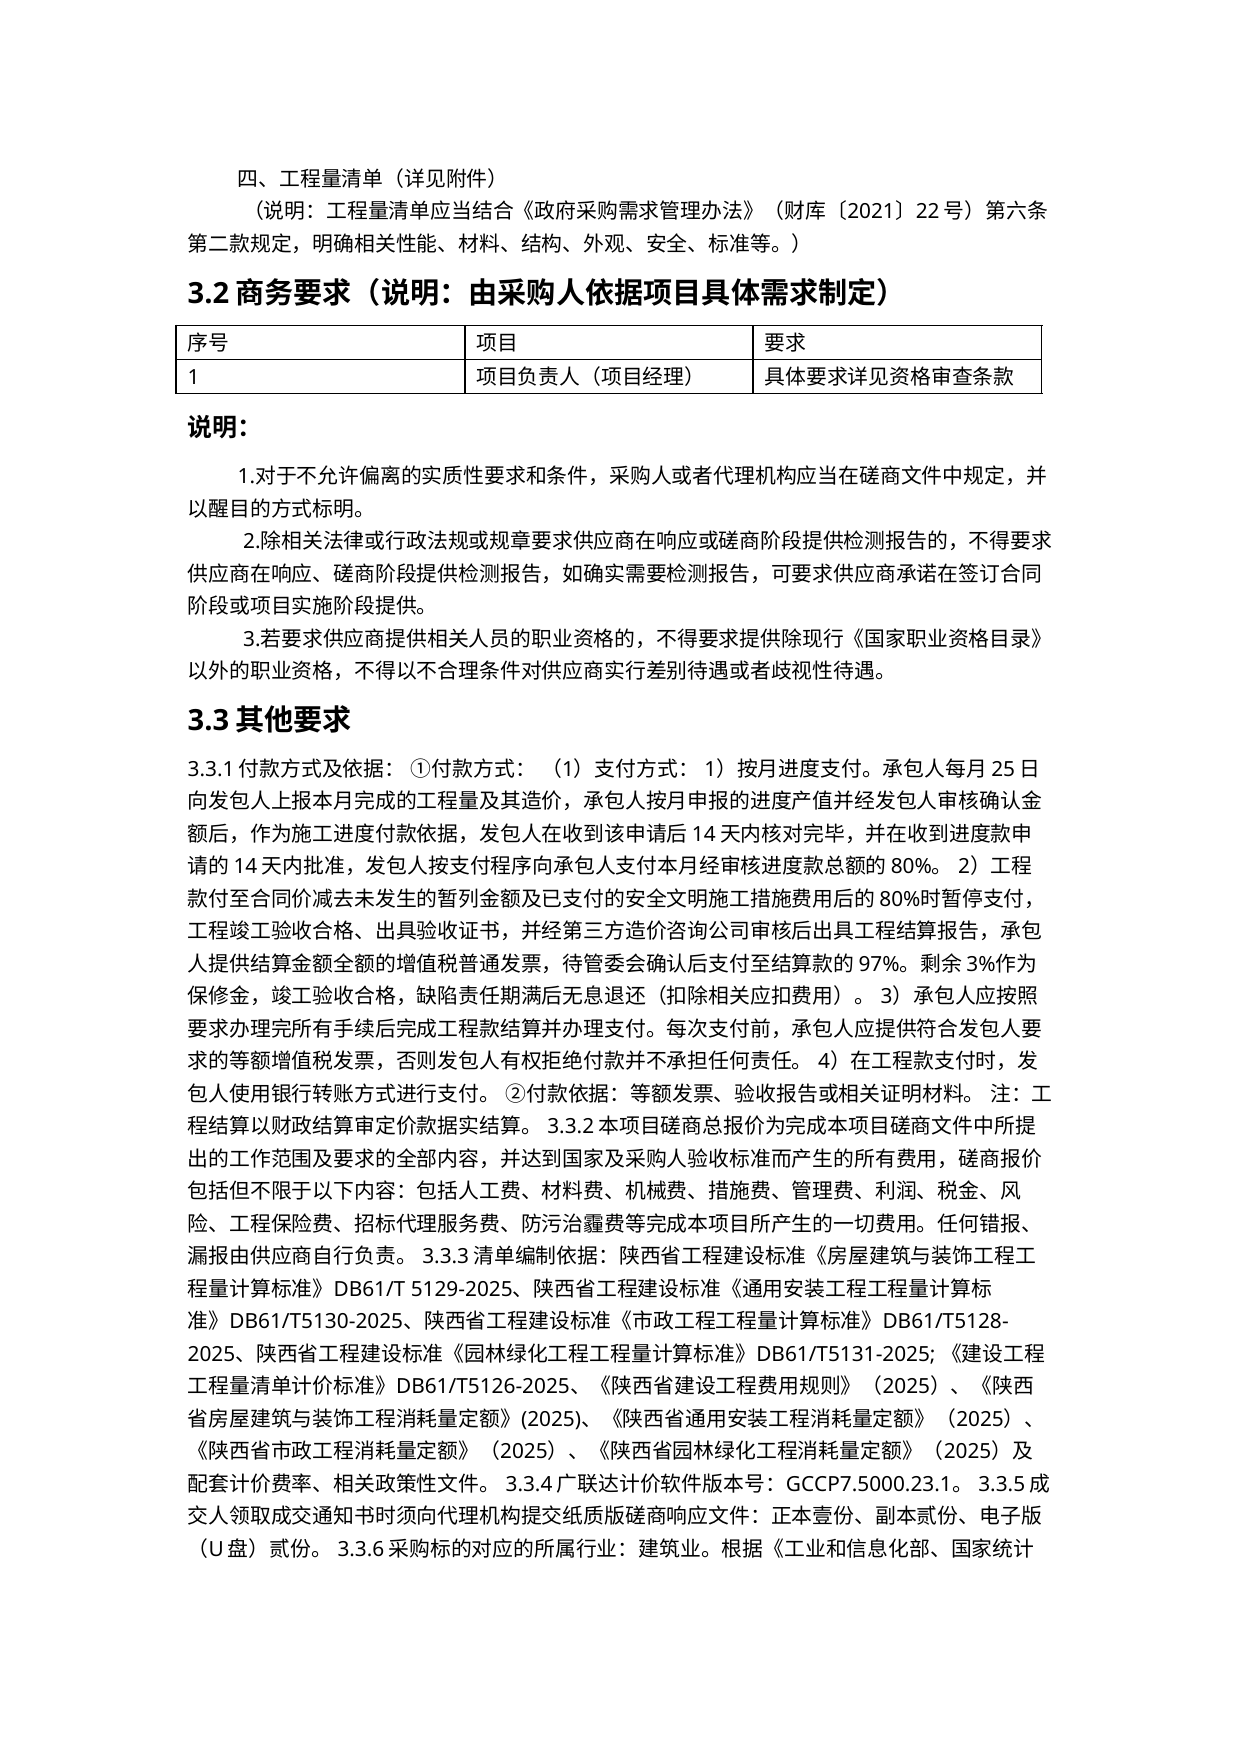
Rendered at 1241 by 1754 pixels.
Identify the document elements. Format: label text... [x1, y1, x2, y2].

text 3.3其他要求 [187, 687, 1053, 752]
table_cell 1 [177, 360, 464, 393]
text 3.2商务要求（说明：由采购人依据项目具体需求制定） [187, 259, 1053, 324]
text 说明： [187, 394, 1053, 459]
table_cell 项目负责人（项目经理） [466, 360, 752, 393]
text 1.对于不允许偏离的实质性要求和条件，采购人或者代理机构应当在磋商文件中规定，并以醒目的方式标明。 [187, 459, 1053, 524]
table_header 项目 [466, 326, 752, 358]
text 四、工程量清单（详见附件） [187, 162, 1053, 194]
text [187, 752, 1053, 1564]
text 2.除相关法律或行政法规或规章要求供应商在响应或磋商阶段提供检测报告的，不得要求供应商在响应、磋商阶段提供检测报告，如确实需要检测报告，可要求供应商承诺在签订合同阶段或项目实施阶段提供。 [187, 524, 1053, 622]
text 3.若要求供应商提供相关人员的职业资格的，不得要求提供除现行《国家职业资格目录》以外的职业资格，不得以不合理条件对供应商实行差别待遇或者歧视性待遇。 [187, 622, 1053, 687]
table_header 要求 [754, 326, 1041, 358]
table_cell 具体要求详见资格审查条款 [754, 360, 1041, 393]
table_header 序号 [177, 326, 464, 358]
text （说明：工程量清单应当结合《政府采购需求管理办法》（财库〔2021〕22号）第六条第二款规定，明确相关性能、材料、结构、外观、安全、标准等。） [187, 194, 1053, 259]
